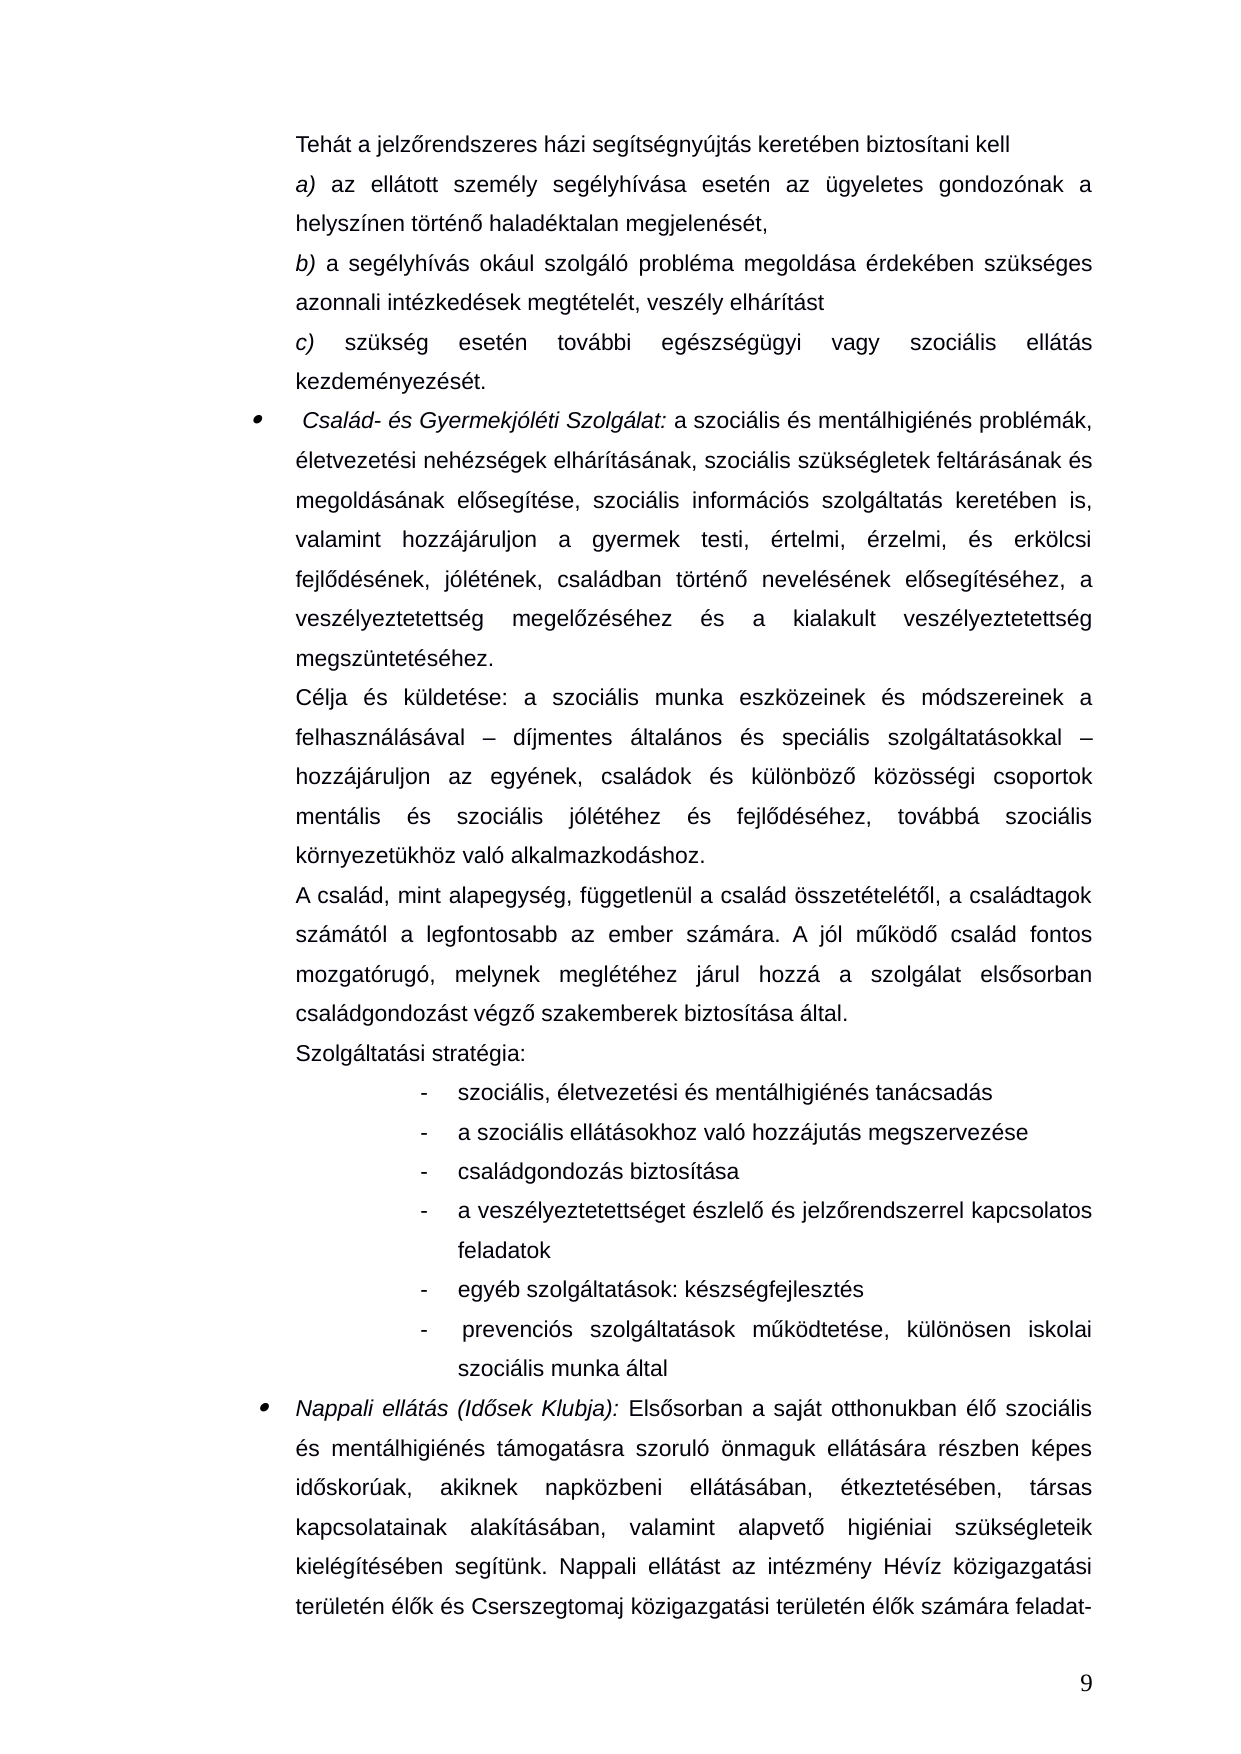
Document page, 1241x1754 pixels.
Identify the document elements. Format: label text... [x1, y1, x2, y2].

text Tehát a jelzőrendszeres házi segítségnyújtás keretében biztosítani kell [295, 131, 1093, 157]
text - a szociális ellátásokhoz való hozzájutás megszervezése [420, 1118, 1093, 1145]
text a) az ellátott személy segélyhívása esetén az ügyeletes gondozónak a helyszínen történő haladéktalan megjelenését, [295, 171, 1093, 236]
text - szociális, életvezetési és mentálhigiénés tanácsadás [420, 1079, 1093, 1105]
text - prevenciós szolgáltatások működtetése, különösen iskolai szociális munka által [420, 1316, 1093, 1382]
text A család, mint alapegység, függetlenül a család összetételétől, a családtagok számától a legfontosabb az ember számára. A jól működő család fontos mozgatórugó, melynek meglétéhez járul hozzá a szolgálat elsősorban családgondozást végző szakemberek biztosítása által. [295, 882, 1093, 1026]
text b) a segélyhívás okául szolgáló probléma megoldása érdekében szükséges azonnali intézkedések megtételét, veszély elhárítást [295, 249, 1093, 315]
list Család- és Gyermekjóléti Szolgálat: a szociális és mentálhigiénés problémák, életvezetési nehézségek elhárításának, szociális szükségletek feltárásának és megoldásának elősegítése, szociális információs szolgáltatás keretében is, valamint hozzájáruljon a gyermek testi, értelmi, érzelmi, és erkölcsi fejlődésének, jólétének, családban történő nevelésének elősegítéséhez, a veszélyeztetettség megelőzéséhez és a kialakult veszélyeztetettség megszüntetéséhez. [251, 407, 1093, 671]
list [258, 1395, 1093, 1619]
text Szolgáltatási stratégia: [295, 1039, 1093, 1066]
text - a veszélyeztetettséget észlelő és jelzőrendszerrel kapcsolatos feladatok [420, 1197, 1093, 1263]
text c) szükség esetén további egészségügyi vagy szociális ellátás kezdeményezését. [295, 328, 1093, 394]
text - egyéb szolgáltatások: készségfejlesztés [420, 1276, 1093, 1303]
text - családgondozás biztosítása [420, 1158, 1093, 1184]
text Célja és küldetése: a szociális munka eszközeinek és módszereinek a felhasználásával – díjmentes általános és speciális szolgáltatásokkal – hozzájáruljon az egyének, családok és különböző közösségi csoportok mentális és szociális jólétéhez és fejlődéséhez, továbbá szociális környezetükhöz való alkalmazkodáshoz. [295, 684, 1093, 868]
